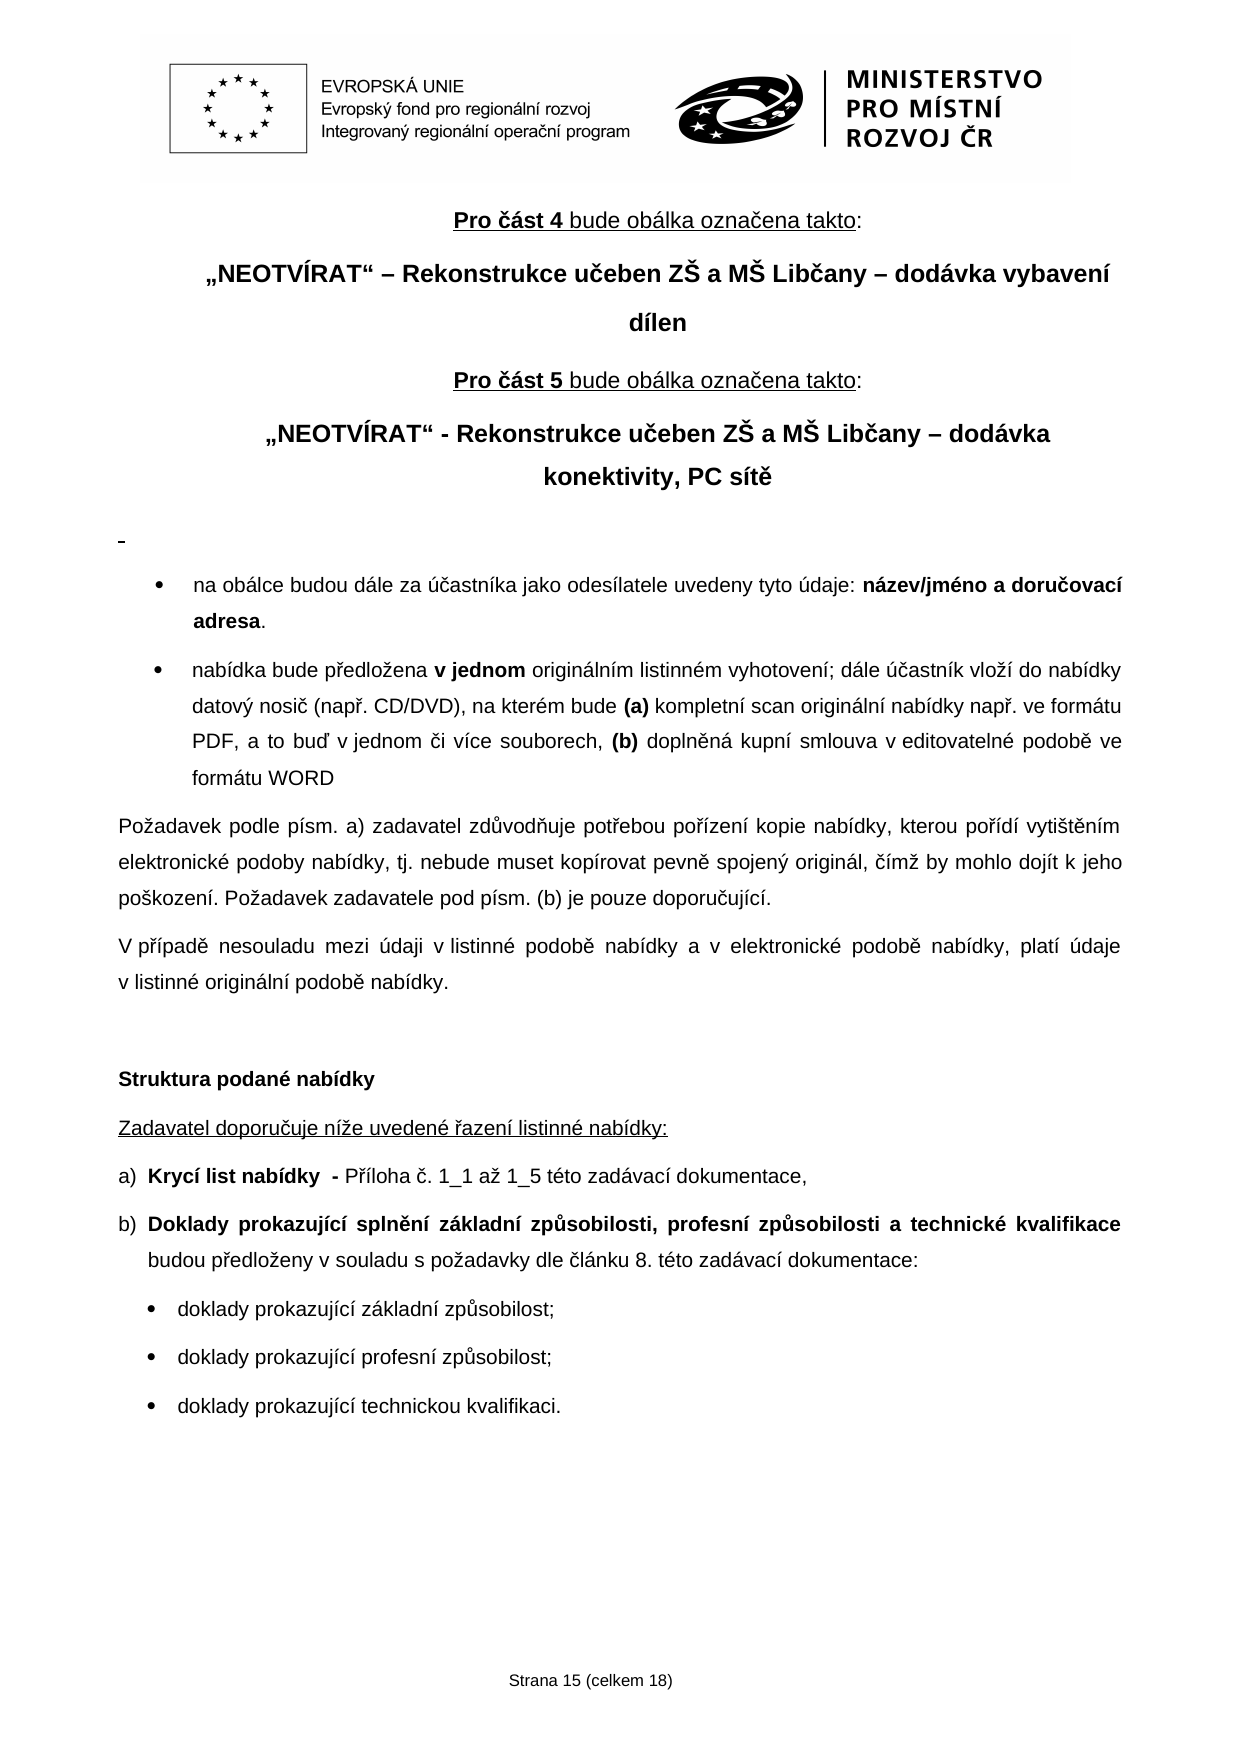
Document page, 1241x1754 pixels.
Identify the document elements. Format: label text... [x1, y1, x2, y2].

text V případě nesouladu mezi údaji v listinné podobě nabídky a v elektronické podobě nabídky, platí údaje v listinné originální podobě nabídky. [118, 934, 1122, 994]
text Pro část 4 bude obálka označena takto: [193, 207, 1122, 233]
text „NEOTVÍRAT“ – Rekonstrukce učeben ZŠ a MŠ Libčany – dodávka vybavení dílen [193, 259, 1122, 338]
list na obálce budou dále za účastníka jako odesílatele uvedeny tyto údaje: název/jméno a doručovací adresa. [156, 573, 1122, 633]
text „NEOTVÍRAT“ - Rekonstrukce učeben ZŠ a MŠ Libčany – dodávka konektivity, PC sítě [193, 419, 1122, 491]
list doklady prokazující profesní způsobilost; [148, 1345, 1122, 1369]
picture [139, 34, 1072, 183]
list doklady prokazující základní způsobilost; [148, 1297, 1122, 1321]
text Pro část 5 bude obálka označena takto: [193, 367, 1122, 393]
subtitle Struktura podané nabídky [118, 1067, 1122, 1091]
subtitle Krycí list nabídky - Příloha č. 1_1 až 1_5 této zadávací dokumentace, [118, 1164, 1122, 1188]
subtitle Doklady prokazující splnění základní způsobilosti, profesní způsobilosti a technické kvalifikace budou předloženy v souladu s požadavky dle článku 8. této zadávací dokumentace: [118, 1212, 1122, 1272]
text Požadavek podle písm. a) zadavatel zdůvodňuje potřebou pořízení kopie nabídky, kterou pořídí vytištěním elektronické podoby nabídky, tj. nebude muset kopírovat pevně spojený originál, čímž by mohlo dojít k jeho poškození. Požadavek zadavatele pod písm. (b) je pouze doporučující. [118, 814, 1122, 909]
list nabídka bude předložena v jednom originálním listinném vyhotovení; dále účastník vloží do nabídky datový nosič (např. CD/DVD), na kterém bude (a) kompletní scan originální nabídky např. ve formátu PDF, a to buď v jednom či více souborech, (b) doplněná kupní smlouva v editovatelné podobě ve formátu WORD [154, 657, 1122, 789]
list doklady prokazující technickou kvalifikaci. [148, 1394, 1122, 1418]
subtitle Zadavatel doporučuje níže uvedené řazení listinné nabídky: [118, 1115, 1122, 1139]
